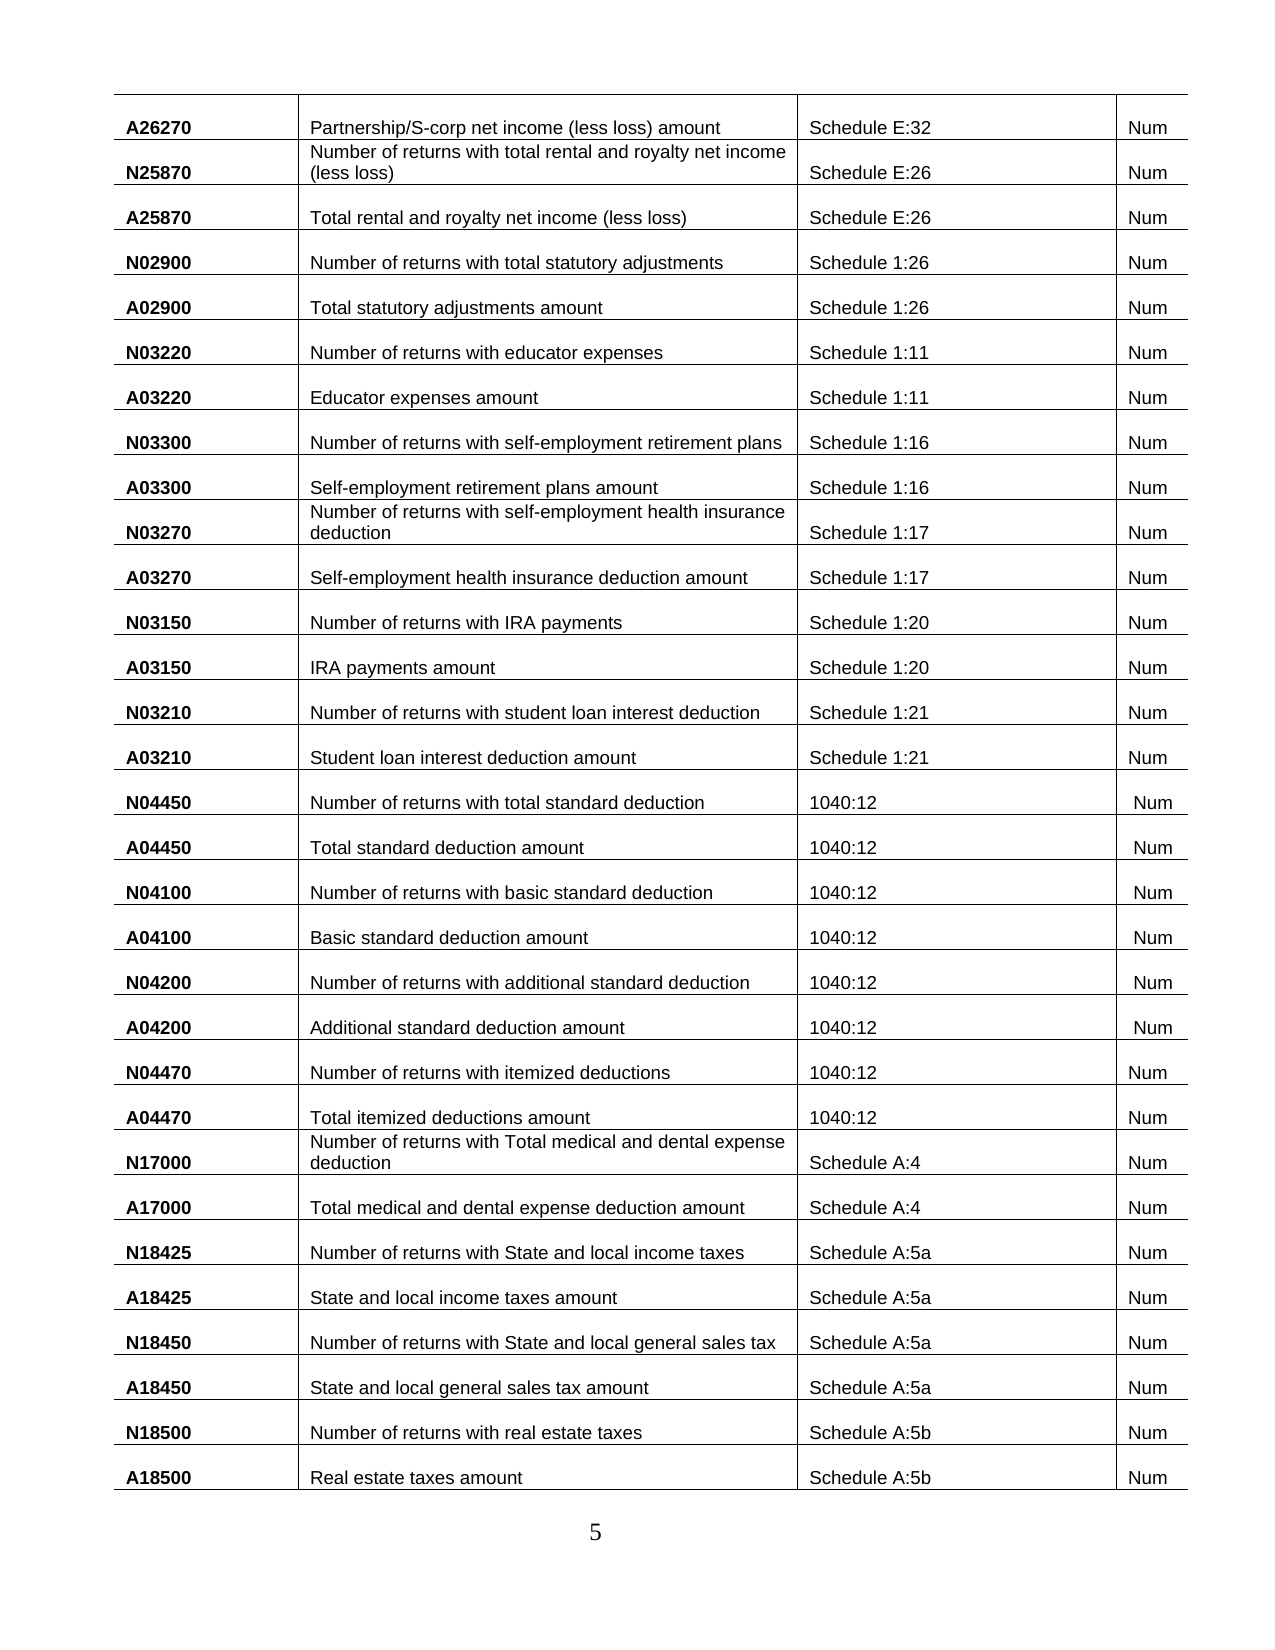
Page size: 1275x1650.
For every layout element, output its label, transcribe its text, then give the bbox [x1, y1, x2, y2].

table_cell Num [1117, 680, 1188, 724]
table_cell Schedule 1:21 [798, 680, 1116, 724]
table_cell Partnership/S-corp net income (less loss) amount [299, 95, 797, 139]
table_cell Total itemized deductions amount [299, 1085, 797, 1129]
table_cell Num [1117, 860, 1188, 904]
table_cell Num [1117, 590, 1188, 634]
table_cell N03220 [114, 320, 298, 364]
table_cell Number of returns with IRA payments [299, 590, 797, 634]
table_cell Schedule A:5a [798, 1355, 1116, 1399]
table_cell Schedule 1:16 [798, 455, 1116, 499]
table_cell Educator expenses amount [299, 365, 797, 409]
table_cell Number of returns with total standard deduction [299, 770, 797, 814]
table_cell Schedule E:26 [798, 140, 1116, 184]
table_cell 1040:12 [798, 995, 1116, 1039]
table_cell Student loan interest deduction amount [299, 725, 797, 769]
table_cell Additional standard deduction amount [299, 995, 797, 1039]
table_cell A18500 [114, 1445, 298, 1489]
table_cell Num [1117, 725, 1188, 769]
table_cell Number of returns with basic standard deduction [299, 860, 797, 904]
table_cell N03210 [114, 680, 298, 724]
table_cell Num [1117, 1085, 1188, 1129]
table_cell Num [1117, 275, 1188, 319]
table_cell Schedule 1:26 [798, 230, 1116, 274]
table_cell 1040:12 [798, 1040, 1116, 1084]
table_cell Total standard deduction amount [299, 815, 797, 859]
table_cell 1040:12 [798, 770, 1116, 814]
table_cell Number of returns with total statutory adjustments [299, 230, 797, 274]
table_cell State and local income taxes amount [299, 1265, 797, 1309]
table_cell N18500 [114, 1400, 298, 1444]
table_cell Num [1117, 95, 1188, 139]
table_cell Schedule A:5b [798, 1445, 1116, 1489]
table_cell Num [1117, 635, 1188, 679]
table_cell N04200 [114, 950, 298, 994]
table_cell Schedule 1:21 [798, 725, 1116, 769]
table_cell Real estate taxes amount [299, 1445, 797, 1489]
table_cell Num [1117, 185, 1188, 229]
table_cell N03150 [114, 590, 298, 634]
table_cell Number of returns with Total medical and dental expense deduction [299, 1130, 797, 1174]
table_cell Number of returns with additional standard deduction [299, 950, 797, 994]
table_cell Total statutory adjustments amount [299, 275, 797, 319]
table_cell Num [1117, 1355, 1188, 1399]
table_cell Number of returns with State and local income taxes [299, 1220, 797, 1264]
table_cell Num [1117, 905, 1188, 949]
table_cell 1040:12 [798, 950, 1116, 994]
table_cell Num [1117, 455, 1188, 499]
table_cell Num [1117, 770, 1188, 814]
table_cell A17000 [114, 1175, 298, 1219]
table_cell N04450 [114, 770, 298, 814]
table_cell Schedule E:32 [798, 95, 1116, 139]
table_cell Num [1117, 140, 1188, 184]
table_cell Num [1117, 410, 1188, 454]
table_cell State and local general sales tax amount [299, 1355, 797, 1399]
table_cell A03150 [114, 635, 298, 679]
table_cell Schedule A:5a [798, 1220, 1116, 1264]
table_cell Schedule 1:20 [798, 635, 1116, 679]
table_cell Schedule 1:26 [798, 275, 1116, 319]
table_cell Number of returns with student loan interest deduction [299, 680, 797, 724]
table_cell Num [1117, 1220, 1188, 1264]
table_cell 1040:12 [798, 860, 1116, 904]
table_cell Number of returns with real estate taxes [299, 1400, 797, 1444]
table_cell 1040:12 [798, 815, 1116, 859]
table_cell N18425 [114, 1220, 298, 1264]
table_cell Num [1117, 995, 1188, 1039]
table_cell Total rental and royalty net income (less loss) [299, 185, 797, 229]
table_cell Total medical and dental expense deduction amount [299, 1175, 797, 1219]
table_cell Num [1117, 1130, 1188, 1174]
table_cell IRA payments amount [299, 635, 797, 679]
table_cell N03300 [114, 410, 298, 454]
table_cell N04470 [114, 1040, 298, 1084]
table_cell Num [1117, 365, 1188, 409]
table_cell Num [1117, 230, 1188, 274]
table_cell A18450 [114, 1355, 298, 1399]
table_cell A04470 [114, 1085, 298, 1129]
table_cell 1040:12 [798, 1085, 1116, 1129]
table_cell A18425 [114, 1265, 298, 1309]
table_cell Num [1117, 815, 1188, 859]
table_cell Schedule 1:20 [798, 590, 1116, 634]
table_cell Number of returns with educator expenses [299, 320, 797, 364]
table_cell Schedule A:5a [798, 1265, 1116, 1309]
table_cell Schedule A:4 [798, 1175, 1116, 1219]
table_cell A04200 [114, 995, 298, 1039]
table_cell Schedule 1:11 [798, 365, 1116, 409]
table_cell A25870 [114, 185, 298, 229]
table_cell A03220 [114, 365, 298, 409]
table_cell Number of returns with total rental and royalty net income (less loss) [299, 140, 797, 184]
table_cell Num [1117, 1310, 1188, 1354]
table_cell Num [1117, 545, 1188, 589]
table_cell Self-employment health insurance deduction amount [299, 545, 797, 589]
table_cell Num [1117, 1400, 1188, 1444]
table_cell Num [1117, 950, 1188, 994]
table_cell Number of returns with self-employment retirement plans [299, 410, 797, 454]
table_cell A26270 [114, 95, 298, 139]
table_cell Num [1117, 1175, 1188, 1219]
table_cell N18450 [114, 1310, 298, 1354]
table_cell N17000 [114, 1130, 298, 1174]
table_cell A03300 [114, 455, 298, 499]
table_cell Num [1117, 1265, 1188, 1309]
table_cell Number of returns with self-employment health insurance deduction [299, 500, 797, 544]
table_cell Schedule E:26 [798, 185, 1116, 229]
table_cell 1040:12 [798, 905, 1116, 949]
table_cell N02900 [114, 230, 298, 274]
table_cell A03270 [114, 545, 298, 589]
table_cell Num [1117, 1040, 1188, 1084]
table_cell A04100 [114, 905, 298, 949]
table_cell Num [1117, 500, 1188, 544]
table_cell A03210 [114, 725, 298, 769]
table_cell Schedule 1:17 [798, 545, 1116, 589]
table_cell Num [1117, 320, 1188, 364]
table_cell A04450 [114, 815, 298, 859]
table_cell N04100 [114, 860, 298, 904]
table_cell Schedule 1:11 [798, 320, 1116, 364]
table_cell Number of returns with State and local general sales tax [299, 1310, 797, 1354]
table_cell Number of returns with itemized deductions [299, 1040, 797, 1084]
table_cell Schedule A:5b [798, 1400, 1116, 1444]
table_cell Schedule 1:16 [798, 410, 1116, 454]
table_cell A02900 [114, 275, 298, 319]
table_cell Num [1117, 1445, 1188, 1489]
table_cell Schedule A:4 [798, 1130, 1116, 1174]
table_cell N03270 [114, 500, 298, 544]
table_cell Basic standard deduction amount [299, 905, 797, 949]
table_cell Self-employment retirement plans amount [299, 455, 797, 499]
table_cell Schedule 1:17 [798, 500, 1116, 544]
table_cell Schedule A:5a [798, 1310, 1116, 1354]
table_cell N25870 [114, 140, 298, 184]
